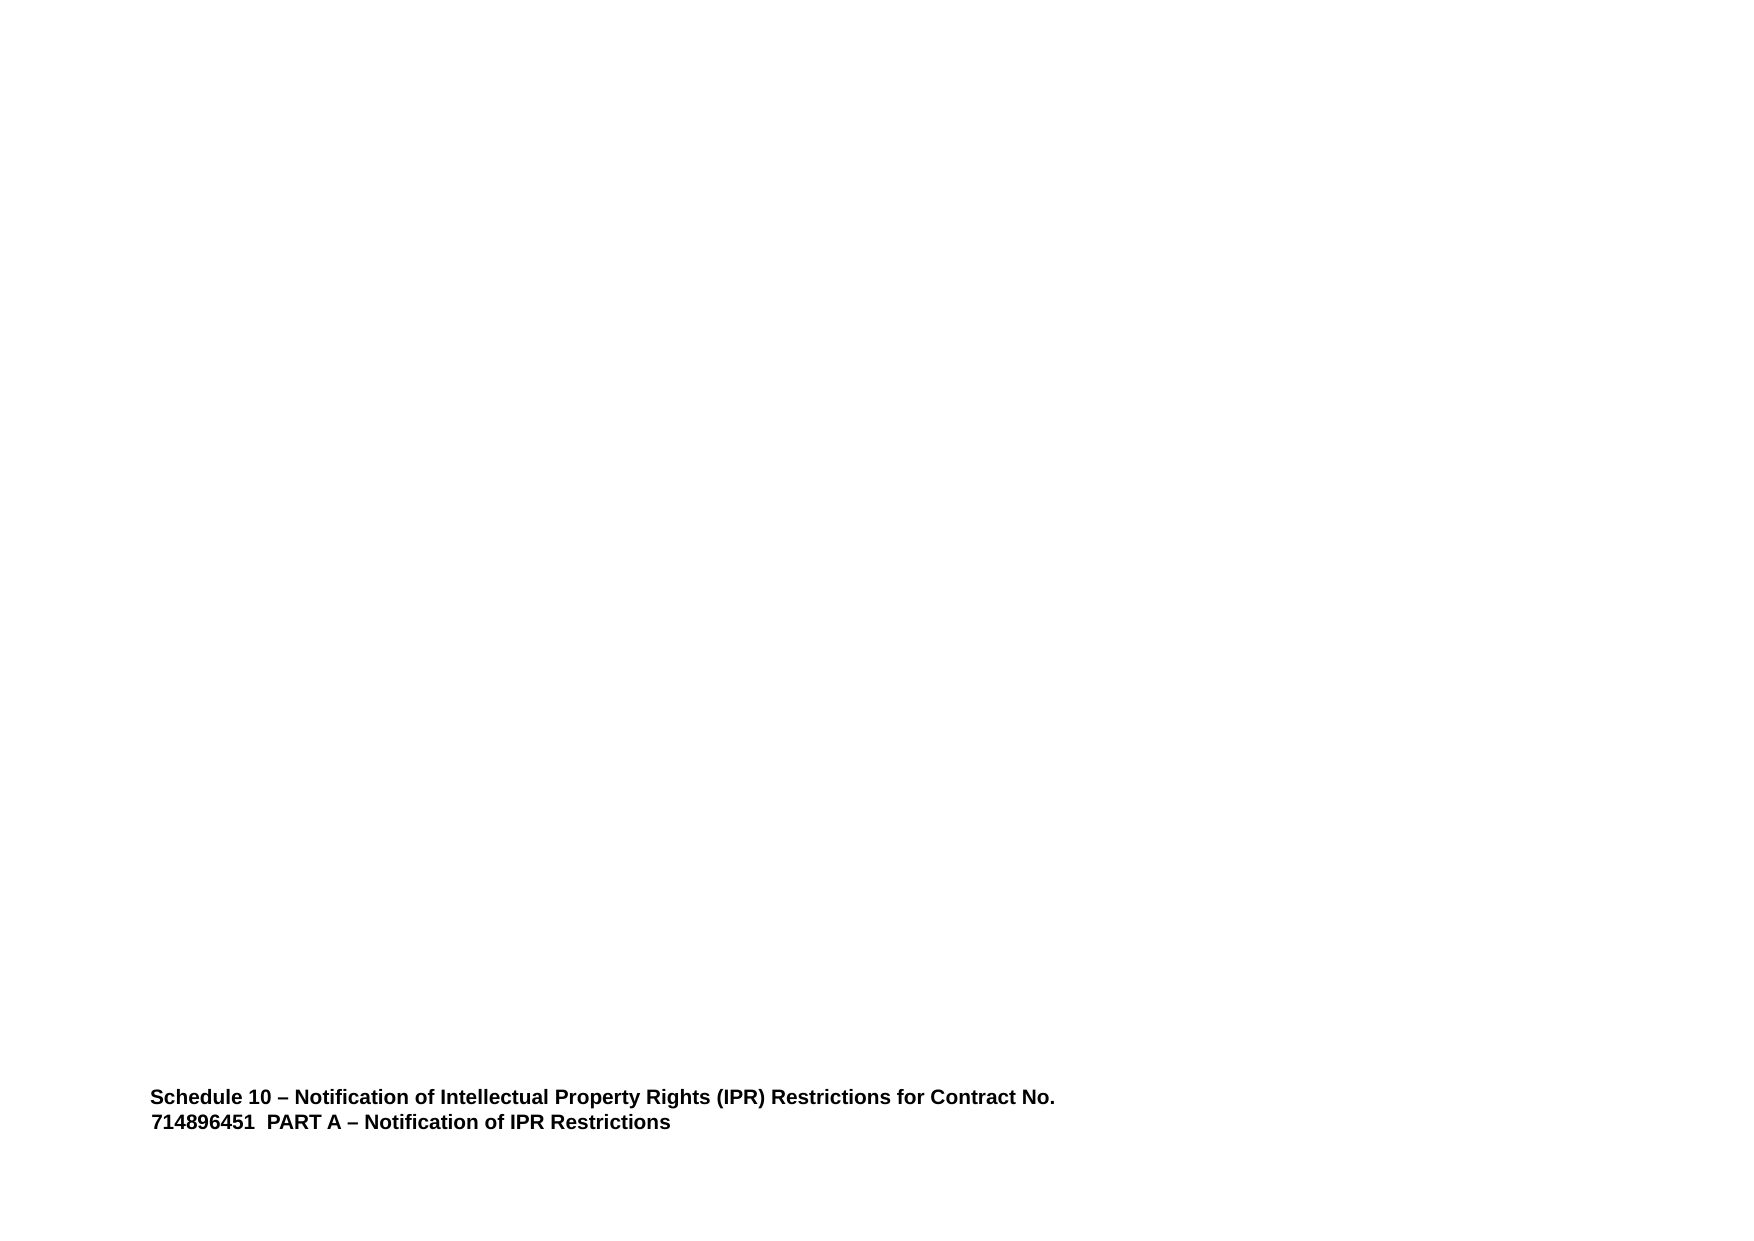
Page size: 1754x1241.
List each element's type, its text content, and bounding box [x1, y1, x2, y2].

text Schedule 10 – Notification of Intellectual Property Rights (IPR) Restrictions for Contract No. 714896451 PART A – Notification of IPR Restrictions [150, 1085, 1124, 1134]
